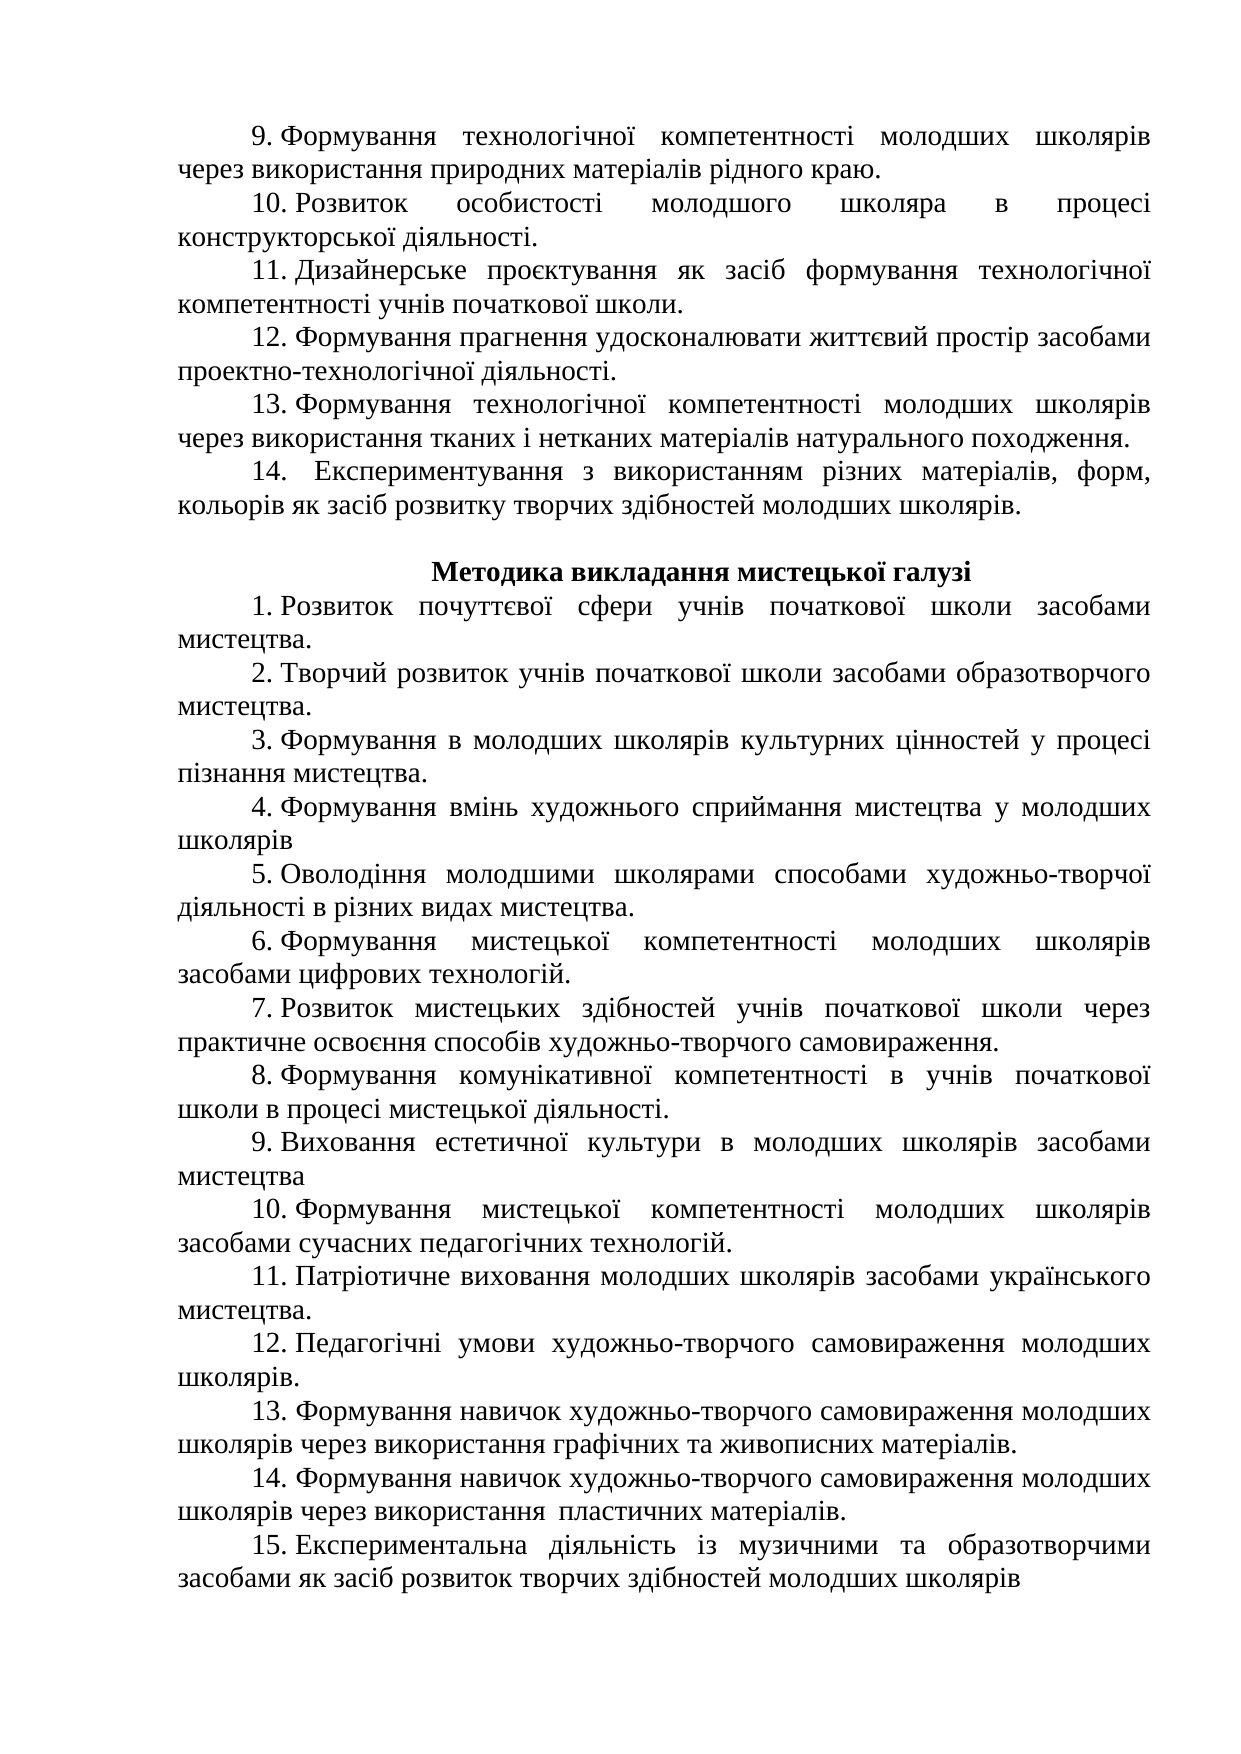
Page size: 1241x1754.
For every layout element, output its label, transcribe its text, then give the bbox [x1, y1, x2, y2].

text 14. Формування навичок художньо-творчого самовираження молодших школярів через використання пластичних матеріалів. [177, 1460, 1152, 1527]
text 1. Розвиток почуттєвої сфери учнів початкової школи засобами мистецтва. [177, 588, 1152, 655]
text 12. Формування прагнення удосконалювати життєвий простір засобами проектно-технологічної діяльності. [177, 319, 1152, 386]
text 9. Формування технологічної компетентності молодших школярів через використання природних матеріалів рідного краю. [177, 118, 1152, 185]
text 4. Формування вмінь художнього сприймання мистецтва у молодших школярів [177, 789, 1152, 856]
text 9. Виховання естетичної культури в молодших школярів засобами мистецтва [177, 1124, 1152, 1191]
text 7. Розвиток мистецьких здібностей учнів початкової школи через практичне освоєння способів художньо-творчого самовираження. [177, 990, 1152, 1057]
text 11. Дизайнерське проєктування як засіб формування технологічної компетентності учнів початкової школи. [177, 252, 1152, 319]
text 11. Патріотичне виховання молодших школярів засобами українського мистецтва. [177, 1258, 1152, 1326]
text 3. Формування в молодших школярів культурних цінностей у процесі пізнання мистецтва. [177, 722, 1152, 789]
text 2. Творчий розвиток учнів початкової школи засобами образотворчого мистецтва. [177, 655, 1152, 722]
text 15. Експериментальна діяльність із музичними та образотворчими засобами як засіб розвиток творчих здібностей молодших школярів [177, 1527, 1152, 1594]
text 12. Педагогічні умови художньо-творчого самовираження молодших школярів. [177, 1326, 1152, 1393]
text Методика викладання мистецької галузі [177, 554, 1152, 588]
text 14. Експериментування з використанням різних матеріалів, форм, кольорів як засіб розвитку творчих здібностей молодших школярів. [177, 453, 1152, 521]
text 8. Формування комунікативної компетентності в учнів початкової школи в процесі мистецької діяльності. [177, 1057, 1152, 1124]
text 10. Розвиток особистості молодшого школяра в процесі конструкторської діяльності. [177, 185, 1152, 252]
text 13. Формування навичок художньо-творчого самовираження молодших школярів через використання графічних та живописних матеріалів. [177, 1393, 1152, 1460]
text 10. Формування мистецької компетентності молодших школярів засобами сучасних педагогічних технологій. [177, 1191, 1152, 1258]
text 6. Формування мистецької компетентності молодших школярів засобами цифрових технологій. [177, 923, 1152, 990]
text 5. Оволодіння молодшими школярами способами художньо-творчої діяльності в різних видах мистецтва. [177, 856, 1152, 923]
text 13. Формування технологічної компетентності молодших школярів через використання тканих і нетканих матеріалів натурального походження. [177, 386, 1152, 453]
